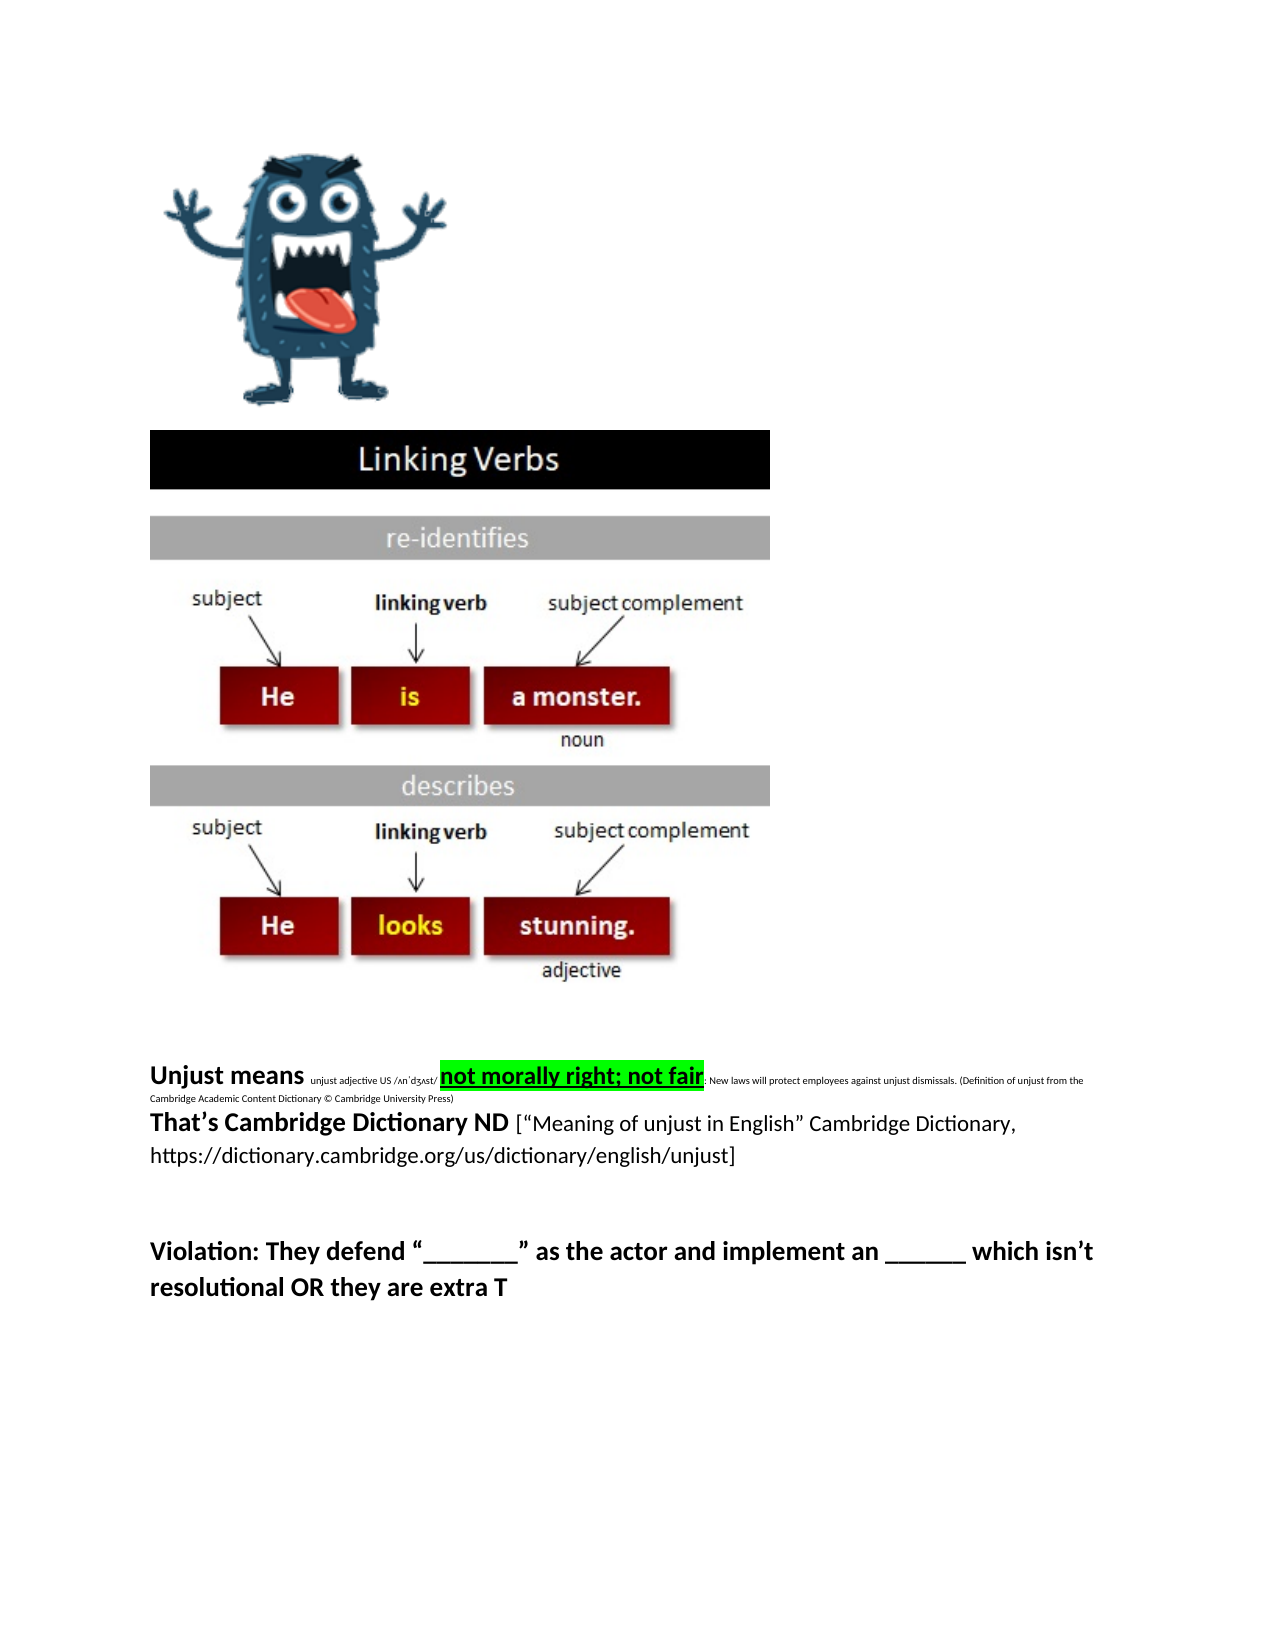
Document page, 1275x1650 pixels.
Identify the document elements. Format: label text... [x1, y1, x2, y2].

picture [150, 430, 770, 993]
picture [150, 150, 478, 412]
subtitle Violation: They defend “_______” as the actor and implement an ______ which isn’t resolutional OR they are extra T [150, 1234, 1125, 1303]
text That’s Cambridge Dictionary ND [“Meaning of unjust in English” Cambridge Dictionary, https://dictionary.cambridge.org/us/dictionary/english/unjust] [150, 1106, 1125, 1169]
subtitle Unjust means unjust adjective US /ʌnˈdʒʌst/ not morally right; not fair: New laws will protect employees against unjust dismissals. (Definition of unjust from the Cambridge Academic Content Dictionary © Cambridge University Press) [150, 1058, 1125, 1105]
